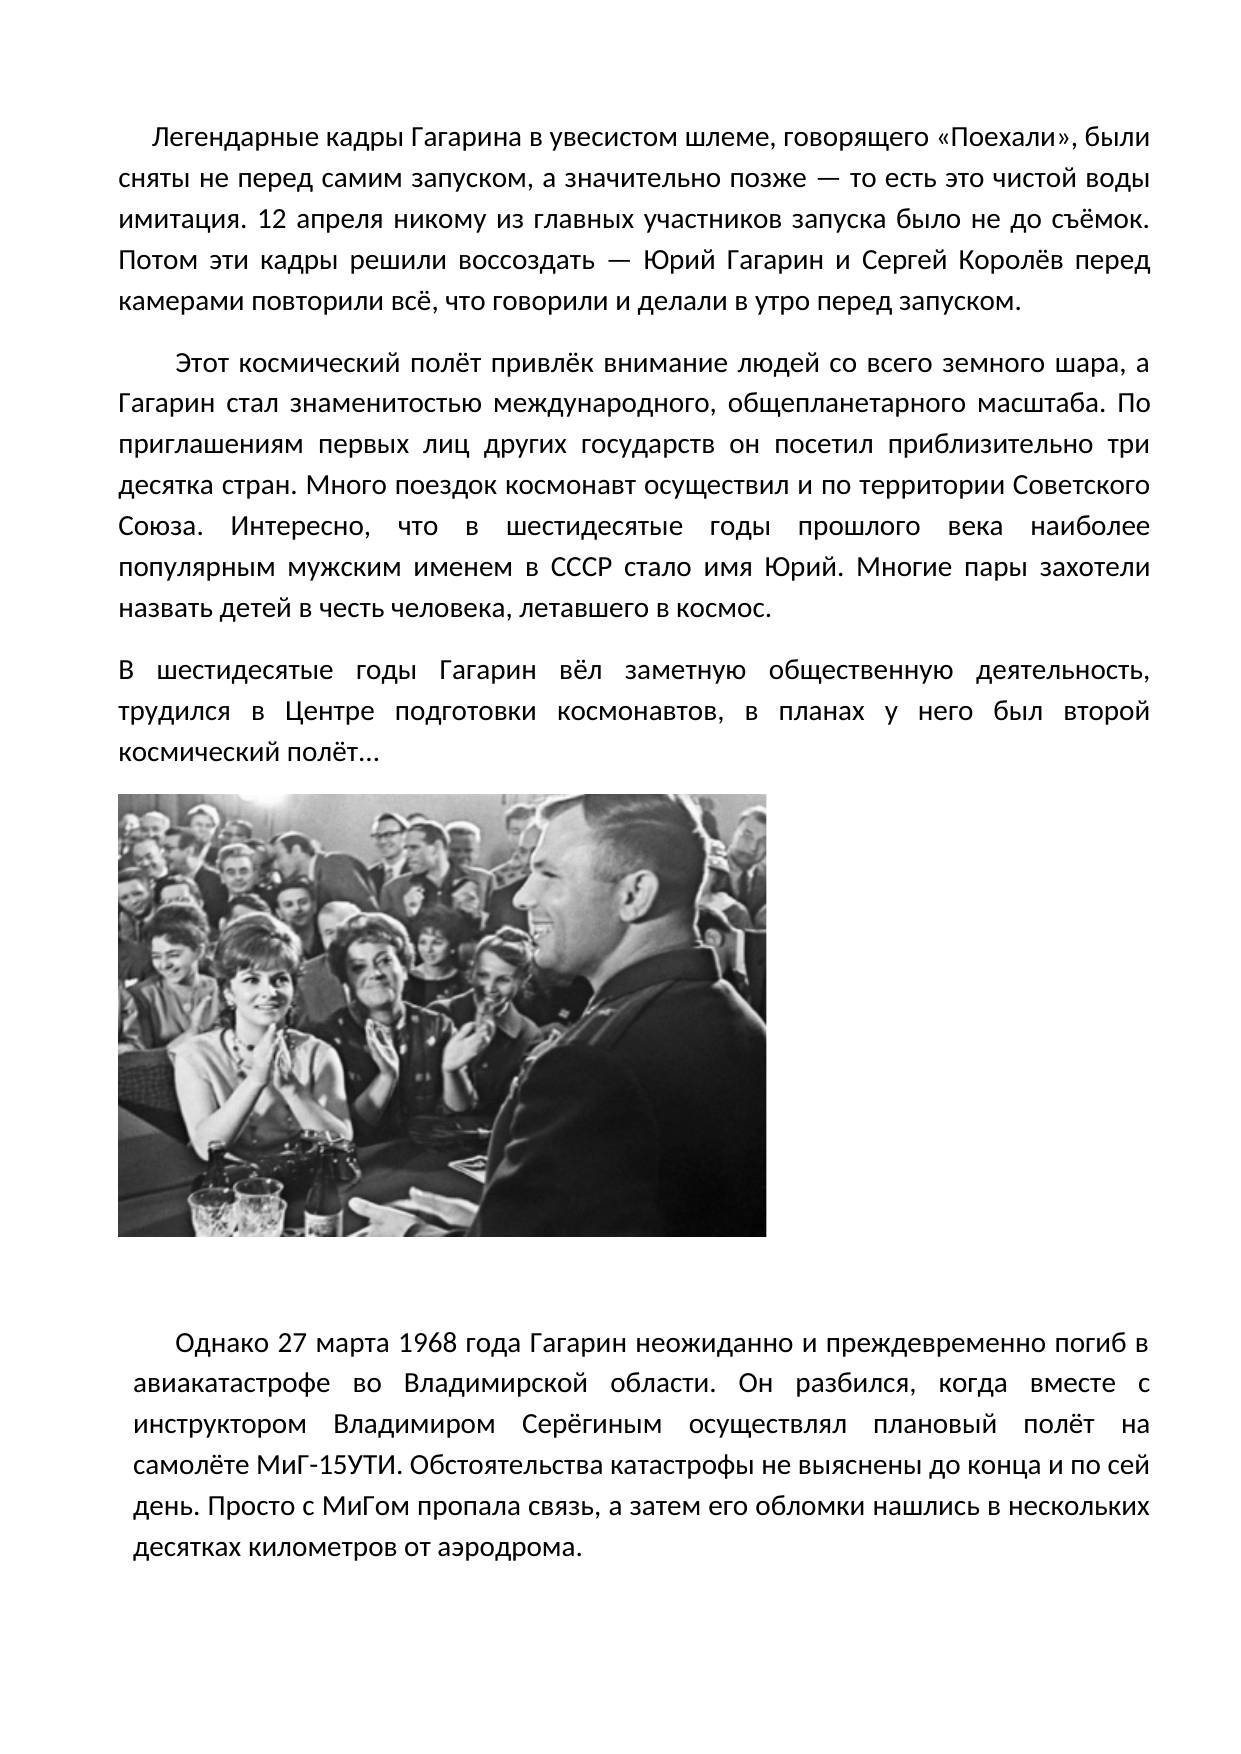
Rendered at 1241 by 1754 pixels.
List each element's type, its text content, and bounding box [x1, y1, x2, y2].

text Легендарные кадры Гагарина в увесистом шлеме, говорящего «Поехали», были сняты не перед самим запуском, а значительно позже — то есть это чистой воды имитация. 12 апреля никому из главных участников запуска было не до съёмок. Потом эти кадры решили воссоздать — Юрий Гагарин и Сергей Королёв перед камерами повторили всё, что говорили и делали в утро перед запуском. [118, 118, 1152, 317]
text Однако 27 марта 1968 года Гагарин неожиданно и преждевременно погиб в авиакатастрофе во Владимирской области. Он разбился, когда вместе с инструктором Владимиром Серёгиным осуществлял плановый полёт на самолёте МиГ-15УТИ. Обстоятельства катастрофы не выяснены до конца и по сей день. Просто с МиГом пропала связь, а затем его обломки нашлись в нескольких десятках километров от аэродрома. [133, 1324, 1152, 1564]
text В шестидесятые годы Гагарин вёл заметную общественную деятельность, трудился в Центре подготовки космонавтов, в планах у него был второй космический полёт... [118, 651, 1152, 768]
text Этот космический полёт привлёк внимание людей со всего земного шара, а Гагарин стал знаменитостью международного, общепланетарного масштаба. По приглашениям первых лиц других государств он посетил приблизительно три десятка стран. Много поездок космонавт осуществил и по территории Советского Союза. Интересно, что в шестидесятые годы прошлого века наиболее популярным мужским именем в СССР стало имя Юрий. Многие пары захотели назвать детей в честь человека, летавшего в космос. [118, 344, 1152, 625]
picture [118, 794, 767, 1237]
